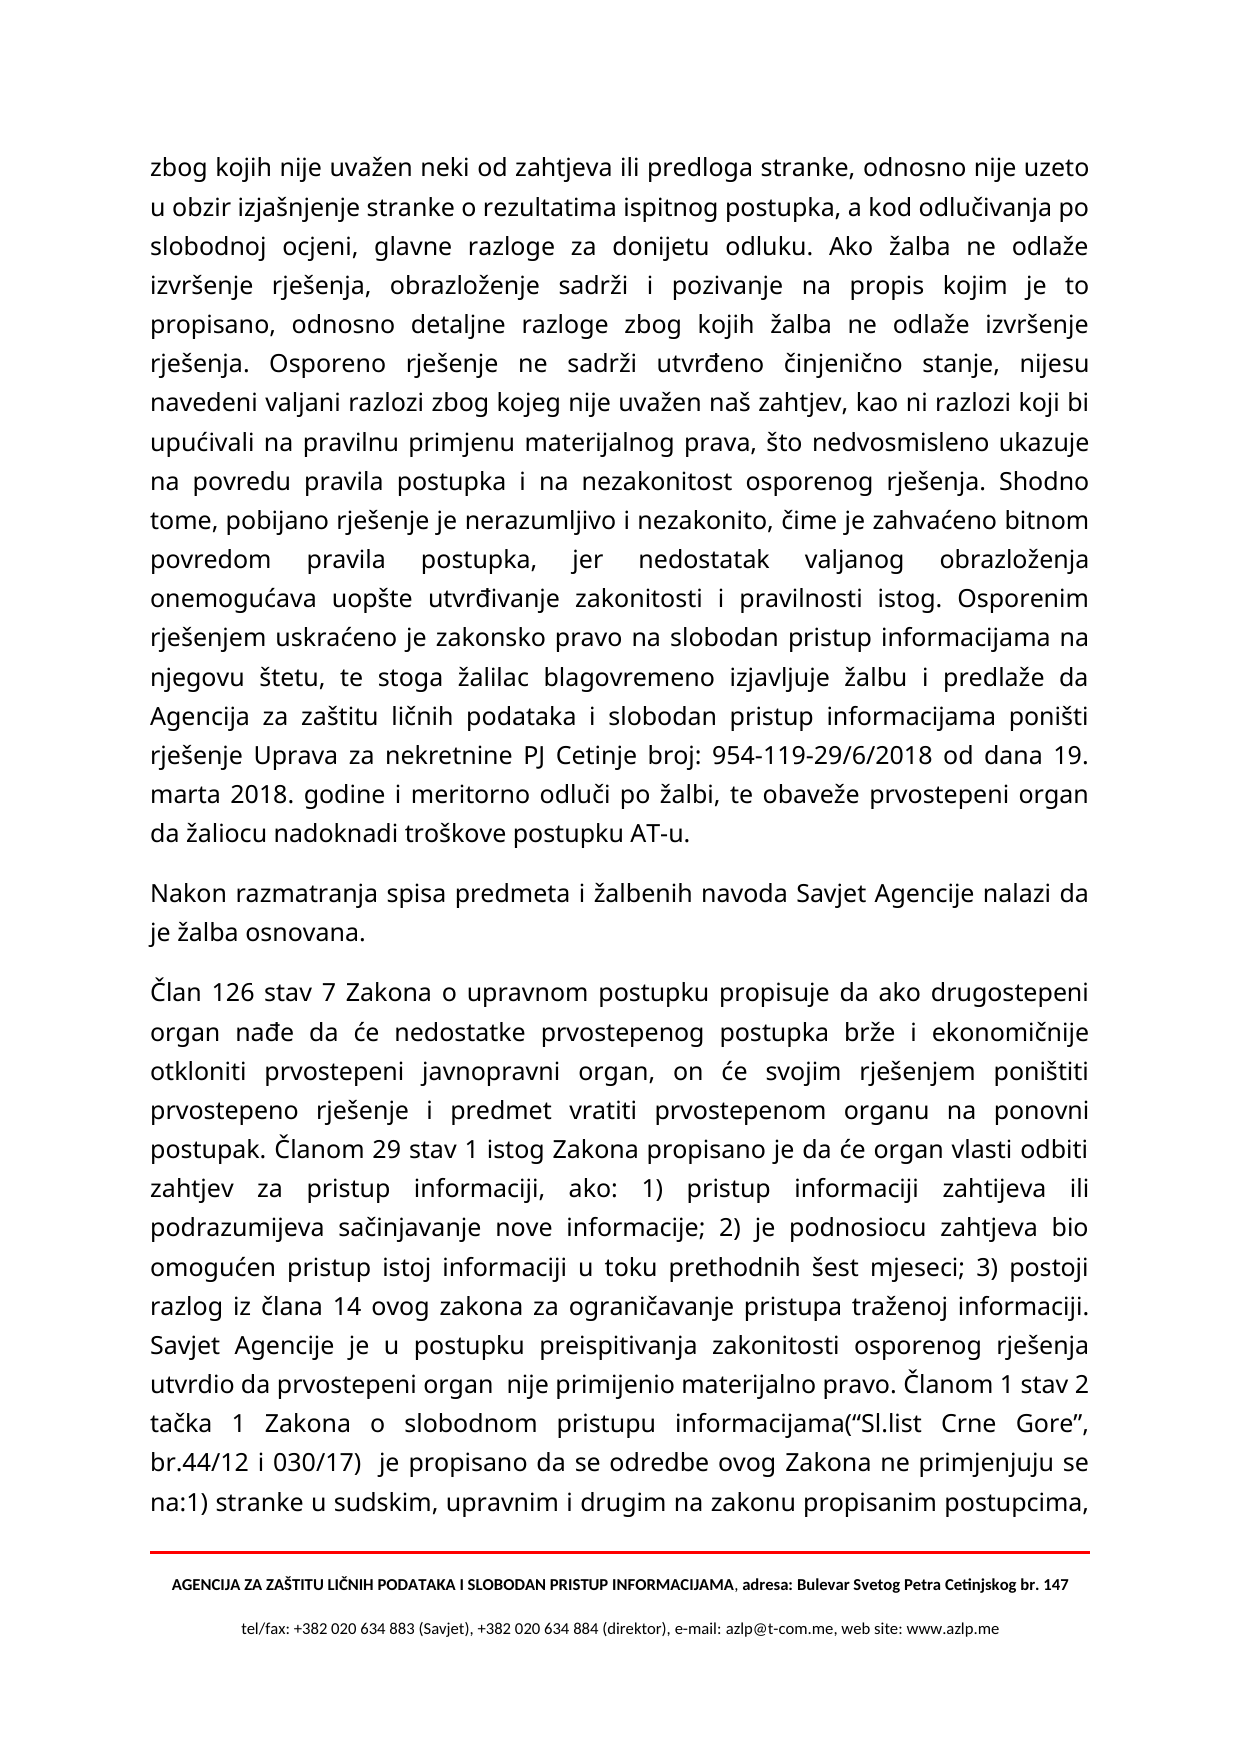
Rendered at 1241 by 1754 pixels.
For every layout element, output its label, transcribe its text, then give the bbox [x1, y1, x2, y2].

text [150, 975, 1090, 1518]
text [150, 150, 1090, 850]
text Nakon razmatranja spisa predmeta i žalbenih navoda Savjet Agencije nalazi da je žalba osnovana. [150, 876, 1090, 949]
